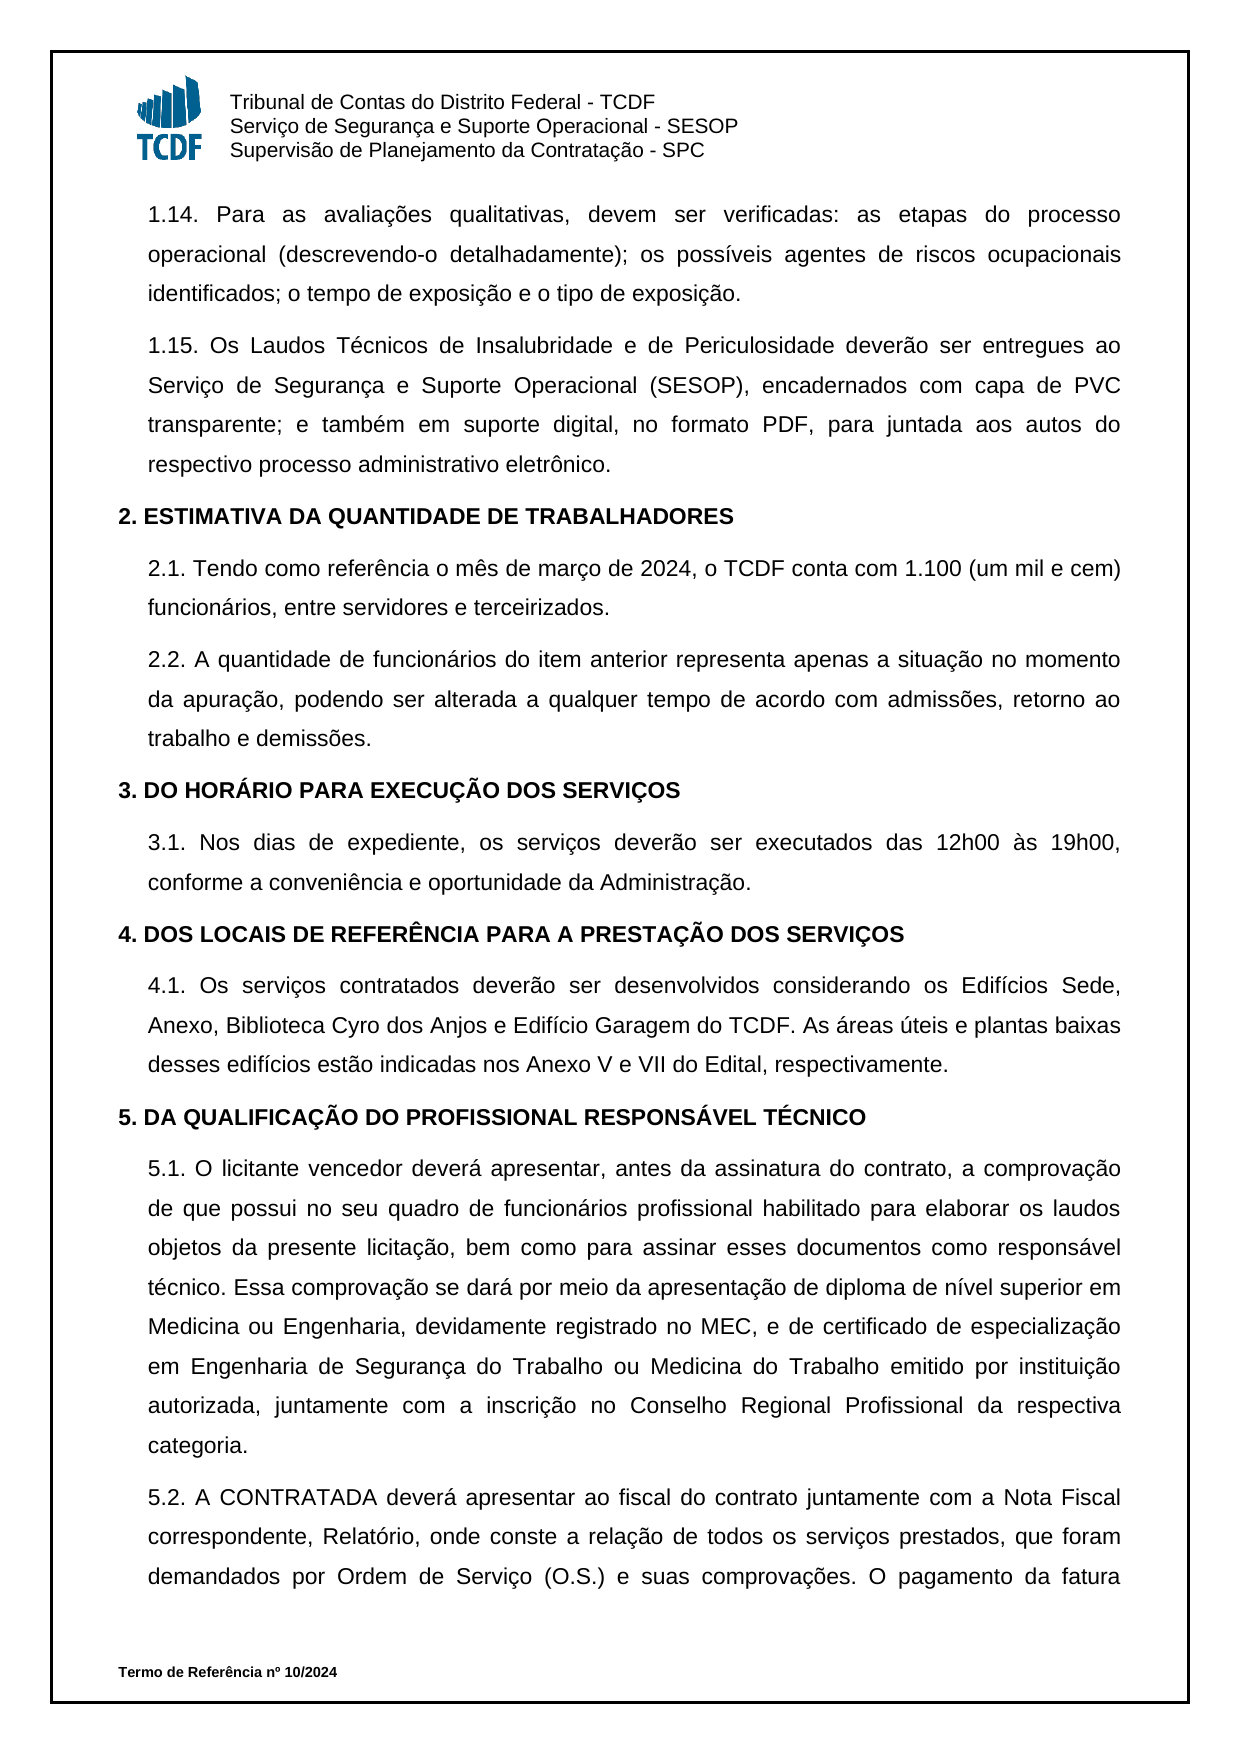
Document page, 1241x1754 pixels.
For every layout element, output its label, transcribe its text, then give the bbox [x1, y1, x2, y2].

list 5. DA QUALIFICAÇÃO DO PROFISSIONAL RESPONSÁVEL TÉCNICO [118, 1103, 1122, 1130]
text 3.1. Nos dias de expediente, os serviços deverão ser executados das 12h00 às 19h00, conforme a conveniência e oportunidade da Administração. [148, 829, 1122, 895]
text 5.1. O licitante vencedor deverá apresentar, antes da assinatura do contrato, a comprovação de que possui no seu quadro de funcionários profissional habilitado para elaborar os laudos objetos da presente licitação, bem como para assinar esses documentos como responsável técnico. Essa comprovação se dará por meio da apresentação de diploma de nível superior em Medicina ou Engenharia, devidamente registrado no MEC, e de certificado de especialização em Engenharia de Segurança do Trabalho ou Medicina do Trabalho emitido por instituição autorizada, juntamente com a inscrição no Conselho Regional Profissional da respectiva categoria. [148, 1155, 1122, 1458]
text 4.1. Os serviços contratados deverão ser desenvolvidos considerando os Edifícios Sede, Anexo, Biblioteca Cyro dos Anjos e Edifício Garagem do TCDF. As áreas úteis e plantas baixas desses edifícios estão indicadas nos Anexo V e VII do Edital, respectivamente. [148, 972, 1122, 1078]
list 2. ESTIMATIVA DA QUANTIDADE DE TRABALHADORES [118, 503, 1122, 529]
text 2.2. A quantidade de funcionários do item anterior representa apenas a situação no momento da apuração, podendo ser alterada a qualquer tempo de acordo com admissões, retorno ao trabalho e demissões. [148, 646, 1122, 751]
picture [125, 73, 213, 162]
text 1.15. Os Laudos Técnicos de Insalubridade e de Periculosidade deverão ser entregues ao Serviço de Segurança e Suporte Operacional (SESOP), encadernados com capa de PVC transparente; e também em suporte digital, no formato PDF, para juntada aos autos do respectivo processo administrativo eletrônico. [148, 332, 1122, 477]
text 1.14. Para as avaliações qualitativas, devem ser verificadas: as etapas do processo operacional (descrevendo-o detalhadamente); os possíveis agentes de riscos ocupacionais identificados; o tempo de exposição e o tipo de exposição. [148, 201, 1122, 307]
list 3. DO HORÁRIO PARA EXECUÇÃO DOS SERVIÇOS [118, 777, 1122, 803]
list 4. DOS LOCAIS DE REFERÊNCIA PARA A PRESTAÇÃO DOS SERVIÇOS [118, 921, 1122, 947]
text 2.1. Tendo como referência o mês de março de 2024, o TCDF conta com 1.100 (um mil e cem) funcionários, entre servidores e terceirizados. [148, 555, 1122, 621]
